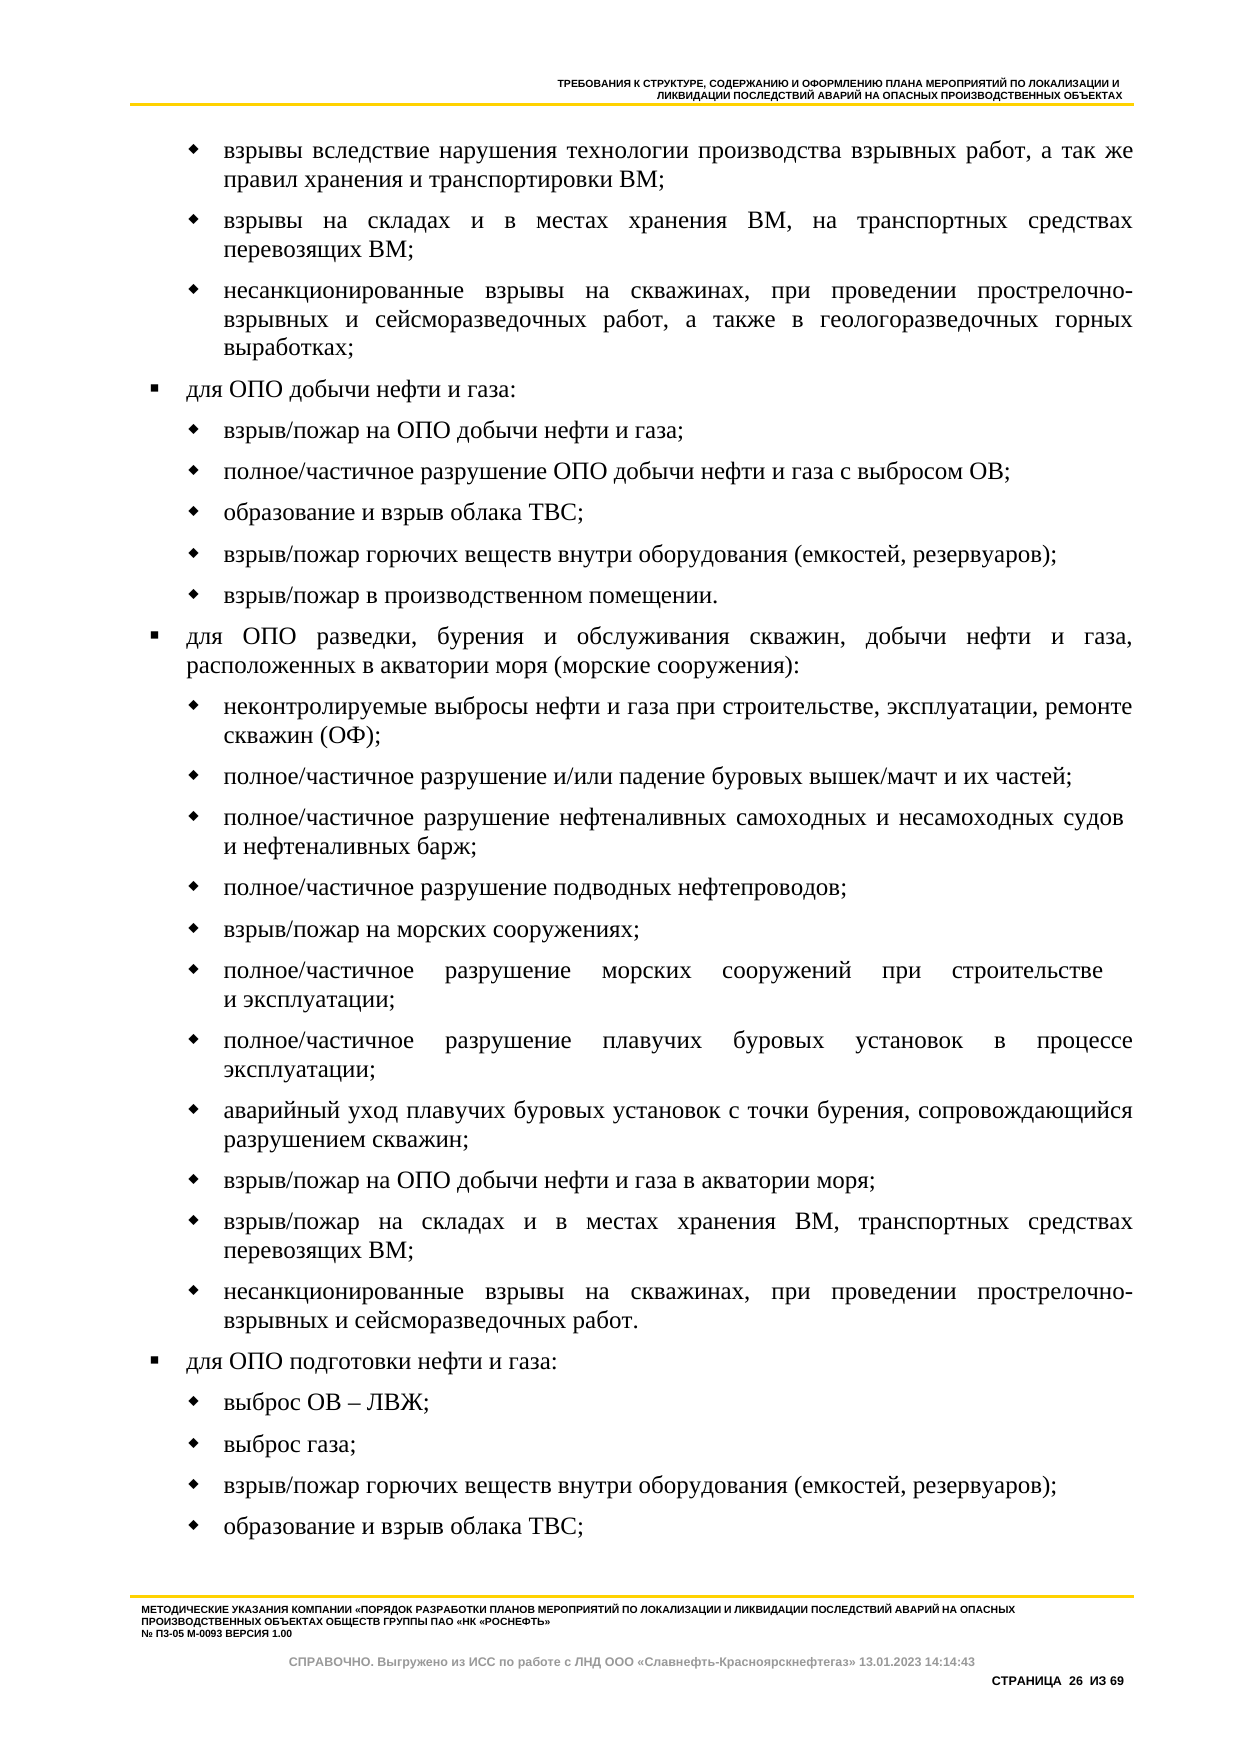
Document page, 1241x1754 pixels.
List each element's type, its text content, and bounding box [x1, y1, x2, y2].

list взрывы вследствие нарушения технологии производства взрывных работ, а так же правил хранения и транспортировки ВМ; [186, 135, 1134, 192]
list несанкционированные взрывы на скважинах, при проведении прострелочно-взрывных и сейсморазведочных работ. [186, 1276, 1134, 1334]
list взрыв/пожар на ОПО добычи нефти и газа; [186, 415, 1134, 444]
list взрыв/пожар горючих веществ внутри оборудования (емкостей, резервуаров); [186, 539, 1134, 567]
list полное/частичное разрушение плавучих буровых установок в процессе эксплуатации; [186, 1025, 1134, 1082]
list для ОПО разведки, бурения и обслуживания скважин, добычи нефти и газа, расположенных в акватории моря (морские сооружения): [149, 621, 1134, 679]
list полное/частичное разрушение нефтеналивных самоходных и несамоходных судов и нефтеналивных барж; [186, 802, 1134, 860]
list взрыв/пожар на складах и в местах хранения ВМ, транспортных средствах перевозящих ВМ; [186, 1206, 1134, 1264]
list полное/частичное разрушение и/или падение буровых вышек/мачт и их частей; [186, 761, 1134, 790]
list для ОПО добычи нефти и газа: [149, 374, 1134, 402]
list аварийный уход плавучих буровых установок с точки бурения, сопровождающийся разрушением скважин; [186, 1095, 1134, 1152]
list взрыв/пожар на ОПО добычи нефти и газа в акватории моря; [186, 1165, 1134, 1194]
list образование и взрыв облака ТВС; [186, 497, 1134, 526]
list взрывы на складах и в местах хранения ВМ, на транспортных средствах перевозящих ВМ; [186, 205, 1134, 262]
list взрыв/пожар в производственном помещении. [186, 580, 1134, 609]
list неконтролируемые выбросы нефти и газа при строительстве, эксплуатации, ремонте скважин (ОФ); [186, 691, 1134, 749]
list для ОПО подготовки нефти и газа: [149, 1346, 1134, 1375]
list взрыв/пожар на морских сооружениях; [186, 914, 1134, 942]
list полное/частичное разрушение подводных нефтепроводов; [186, 872, 1134, 901]
list образование и взрыв облака ТВС; [186, 1511, 1134, 1540]
list полное/частичное разрушение морских сооружений при строительстве и эксплуатации; [186, 955, 1134, 1012]
list взрыв/пожар горючих веществ внутри оборудования (емкостей, резервуаров); [186, 1470, 1134, 1499]
list несанкционированные взрывы на скважинах, при проведении прострелочно-взрывных и сейсморазведочных работ, а также в геологоразведочных горных выработках; [186, 275, 1134, 361]
list выброс газа; [186, 1429, 1134, 1457]
list полное/частичное разрушение ОПО добычи нефти и газа с выбросом ОВ; [186, 456, 1134, 485]
list выброс ОВ – ЛВЖ; [186, 1387, 1134, 1416]
